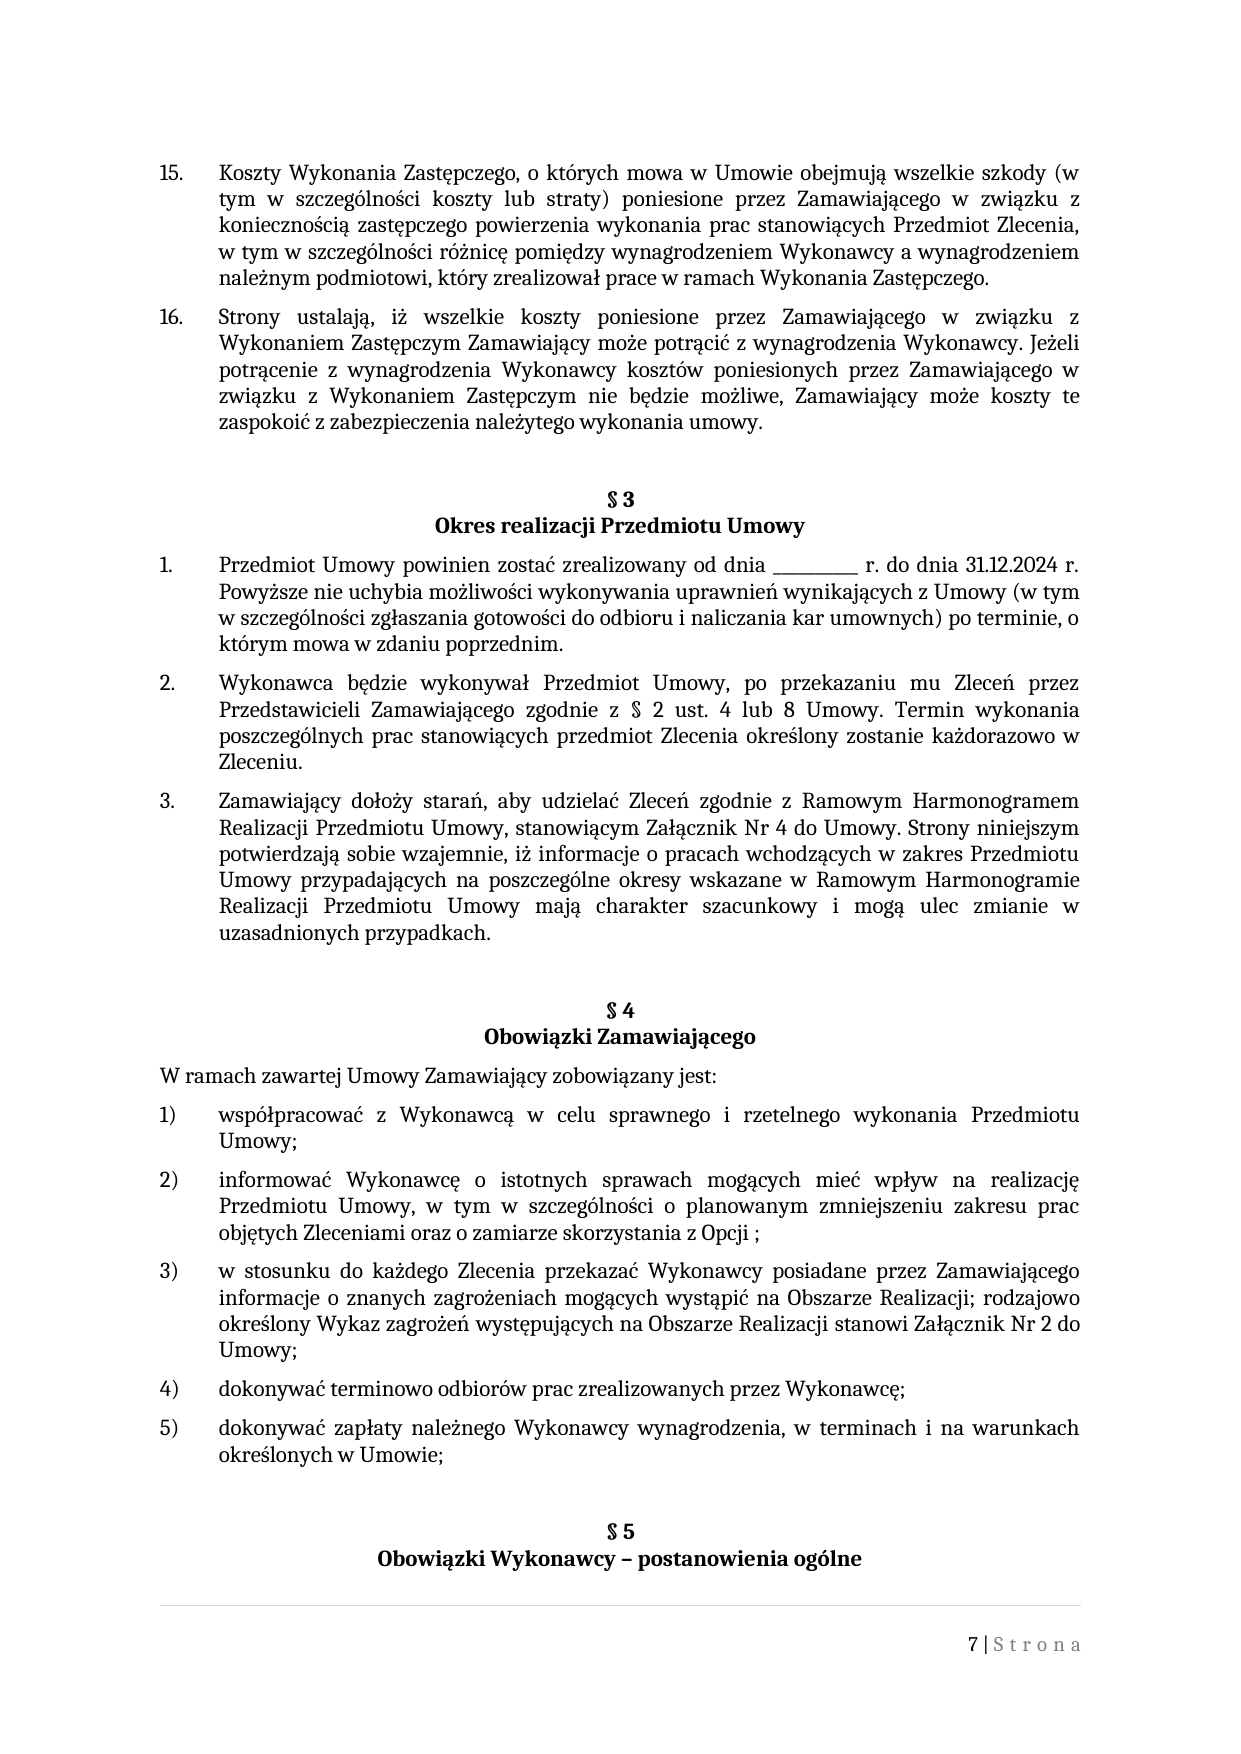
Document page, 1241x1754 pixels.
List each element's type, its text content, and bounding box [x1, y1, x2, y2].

list Przedmiot Umowy powinien zostać zrealizowany od dnia __________ r. do dnia 31.12.2024 r. Powyższe nie uchybia możliwości wykonywania uprawnień wynikających z Umowy (w tym w szczególności zgłaszania gotowości do odbioru i naliczania kar umownych) po terminie, o którym mowa w zdaniu poprzednim. [159, 552, 1081, 657]
list informować Wykonawcę o istotnych sprawach mogących mieć wpływ na realizację Przedmiotu Umowy, w tym w szczególności o planowanym zmniejszeniu zakresu prac objętych Zleceniami oraz o zamiarze skorzystania z Opcji ; [159, 1167, 1081, 1246]
text § 4 Obowiązki Zamawiającego [159, 997, 1081, 1050]
text 16. Strony ustalają, iż wszelkie koszty poniesione przez Zamawiającego w związku z Wykonaniem Zastępczym Zamawiający może potrącić z wynagrodzenia Wykonawcy. Jeżeli potrącenie z wynagrodzenia Wykonawcy kosztów poniesionych przez Zamawiającego w związku z Wykonaniem Zastępczym nie będzie możliwe, Zamawiający może koszty te zaspokoić z zabezpieczenia należytego wykonania umowy. [159, 304, 1081, 436]
list współpracować z Wykonawcą w celu sprawnego i rzetelnego wykonania Przedmiotu Umowy; [159, 1101, 1081, 1154]
list w stosunku do każdego Zlecenia przekazać Wykonawcy posiadane przez Zamawiającego informacje o znanych zagrożeniach mogących wystąpić na Obszarze Realizacji; rodzajowo określony Wykaz zagrożeń występujących na Obszarze Realizacji stanowi Załącznik Nr 2 do Umowy; [159, 1258, 1081, 1364]
list dokonywać zapłaty należnego Wykonawcy wynagrodzenia, w terminach i na warunkach określonych w Umowie; [159, 1415, 1081, 1468]
text 15. Koszty Wykonania Zastępczego, o których mowa w Umowie obejmują wszelkie szkody (w tym w szczególności koszty lub straty) poniesione przez Zamawiającego w związku z koniecznością zastępczego powierzenia wykonania prac stanowiących Przedmiot Zlecenia, w tym w szczególności różnicę pomiędzy wynagrodzeniem Wykonawcy a wynagrodzeniem należnym podmiotowi, który zrealizował prace w ramach Wykonania Zastępczego. [159, 159, 1081, 291]
text § 5 Obowiązki Wykonawcy – postanowienia ogólne [159, 1519, 1081, 1572]
list dokonywać terminowo odbiorów prac zrealizowanych przez Wykonawcę; [159, 1376, 1081, 1402]
text § 3 Okres realizacji Przedmiotu Umowy [159, 487, 1081, 539]
list Zamawiający dołoży starań, aby udzielać Zleceń zgodnie z Ramowym Harmonogramem Realizacji Przedmiotu Umowy, stanowiącym Załącznik Nr 4 do Umowy. Strony niniejszym potwierdzają sobie wzajemnie, iż informacje o pracach wchodzących w zakres Przedmiotu Umowy przypadających na poszczególne okresy wskazane w Ramowym Harmonogramie Realizacji Przedmiotu Umowy mają charakter szacunkowy i mogą ulec zmianie w uzasadnionych przypadkach. [159, 788, 1081, 946]
list Wykonawca będzie wykonywał Przedmiot Umowy, po przekazaniu mu Zleceń przez Przedstawicieli Zamawiającego zgodnie z § 2 ust. 4 lub 8 Umowy. Termin wykonania poszczególnych prac stanowiących przedmiot Zlecenia określony zostanie każdorazowo w Zleceniu. [159, 670, 1081, 775]
text W ramach zawartej Umowy Zamawiający zobowiązany jest: [159, 1063, 1081, 1089]
